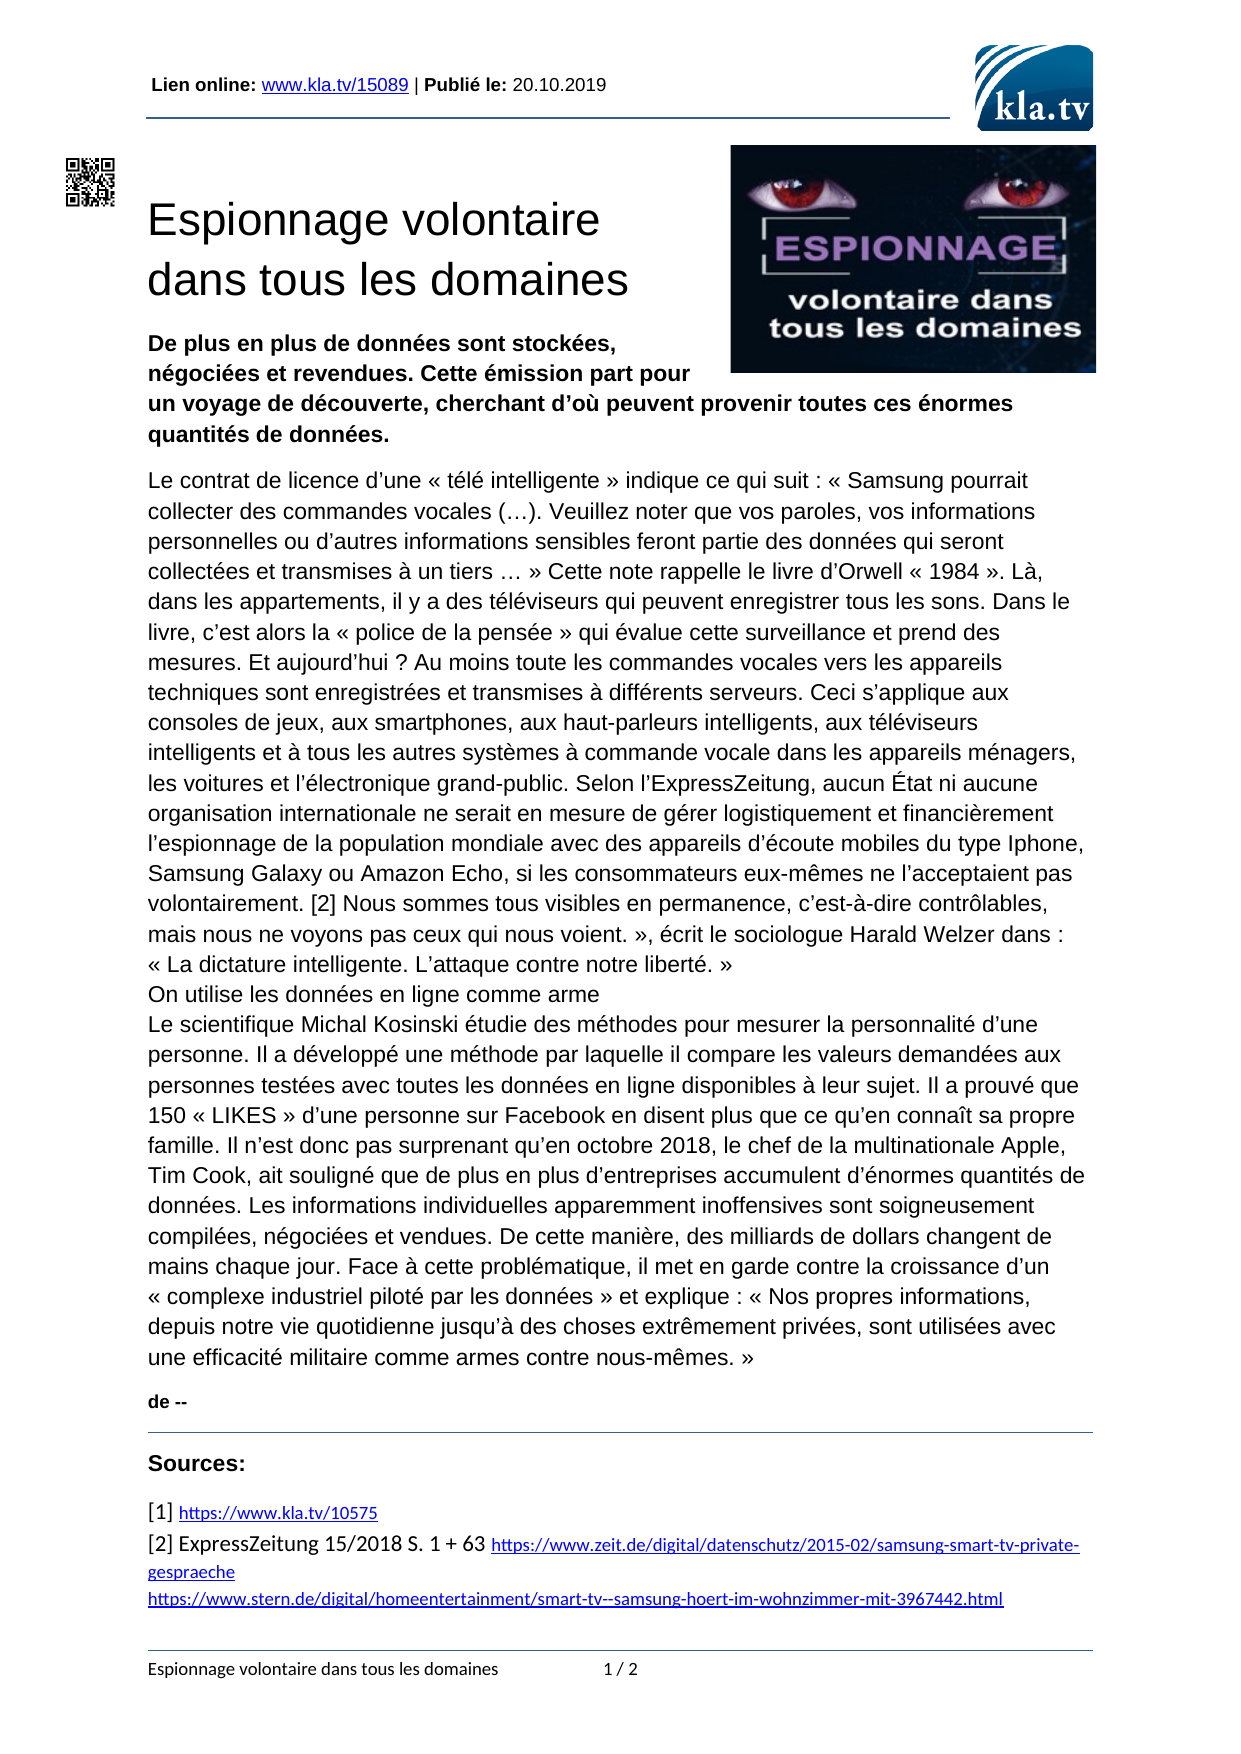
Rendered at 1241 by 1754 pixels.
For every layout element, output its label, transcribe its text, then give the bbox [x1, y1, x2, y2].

text Sources: [148, 1433, 1093, 1476]
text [148, 1497, 1093, 1610]
text Espionnage volontaire dans tous les domaines [148, 192, 1093, 306]
text de -- [148, 1390, 1093, 1412]
text Le contrat de licence d’une « télé intelligente » indique ce qui suit : « Samsung pourrait collecter des commandes vocales (…). Veuillez noter que vos paroles, vos informations personnelles ou d’autres informations sensibles feront partie des données qui seront collectées et transmises à un tiers … » Cette note rappelle le livre d’Orwell « 1984 ». Là, dans les appartements, il y a des téléviseurs qui peuvent enregistrer tous les sons. Dans le livre, c’est alors la « police de la pensée » qui évalue cette surveillance et prend des mesures. Et aujourd’hui ? Au moins toute les commandes vocales vers les appareils techniques sont enregistrées et transmises à différents serveurs. Ceci s’applique aux consoles de jeux, aux smartphones, aux haut-parleurs intelligents, aux téléviseurs intelligents et à tous les autres systèmes à commande vocale dans les appareils ménagers, les voitures et l’électronique grand-public. Selon l’ExpressZeitung, aucun État ni aucune organisation internationale ne serait en mesure de gérer logistiquement et financièrement l’espionnage de la population mondiale avec des appareils d’écoute mobiles du type Iphone, Samsung Galaxy ou Amazon Echo, si les consommateurs eux-mêmes ne l’acceptaient pas volontairement. [2] Nous sommes tous visibles en permanence, c’est-à-dire contrôlables, mais nous ne voyons pas ceux qui nous voient. », écrit le sociologue Harald Welzer dans : « La dictature intelligente. L’attaque contre notre liberté. » On utilise les données en ligne comme arme Le scientifique Michal Kosinski étudie des méthodes pour mesurer la personnalité d’une personne. Il a développé une méthode par laquelle il compare les valeurs demandées aux personnes testées avec toutes les données en ligne disponibles à leur sujet. Il a prouvé que 150 « LIKES » d’une personne sur Facebook en disent plus que ce qu’en connaît sa propre famille. Il n’est donc pas surprenant qu’en octobre 2018, le chef de la multinationale Apple, Tim Cook, ait souligné que de plus en plus d’entreprises accumulent d’énormes quantités de données. Les informations individuelles apparemment inoffensives sont soigneusement compilées, négociées et vendues. De cette manière, des milliards de dollars changent de mains chaque jour. Face à cette problématique, il met en garde contre la croissance d’un « complexe industriel piloté par les données » et explique : « Nos propres informations, depuis notre vie quotidienne jusqu’à des choses extrêmement privées, sont utilisées avec une efficacité militaire comme armes contre nous-mêmes. » [148, 467, 1093, 1370]
text De plus en plus de données sont stockées, négociées et revendues. Cette émission part pour un voyage de découverte, cherchant d’où peuvent provenir toutes ces énormes quantités de données. [148, 330, 1093, 447]
